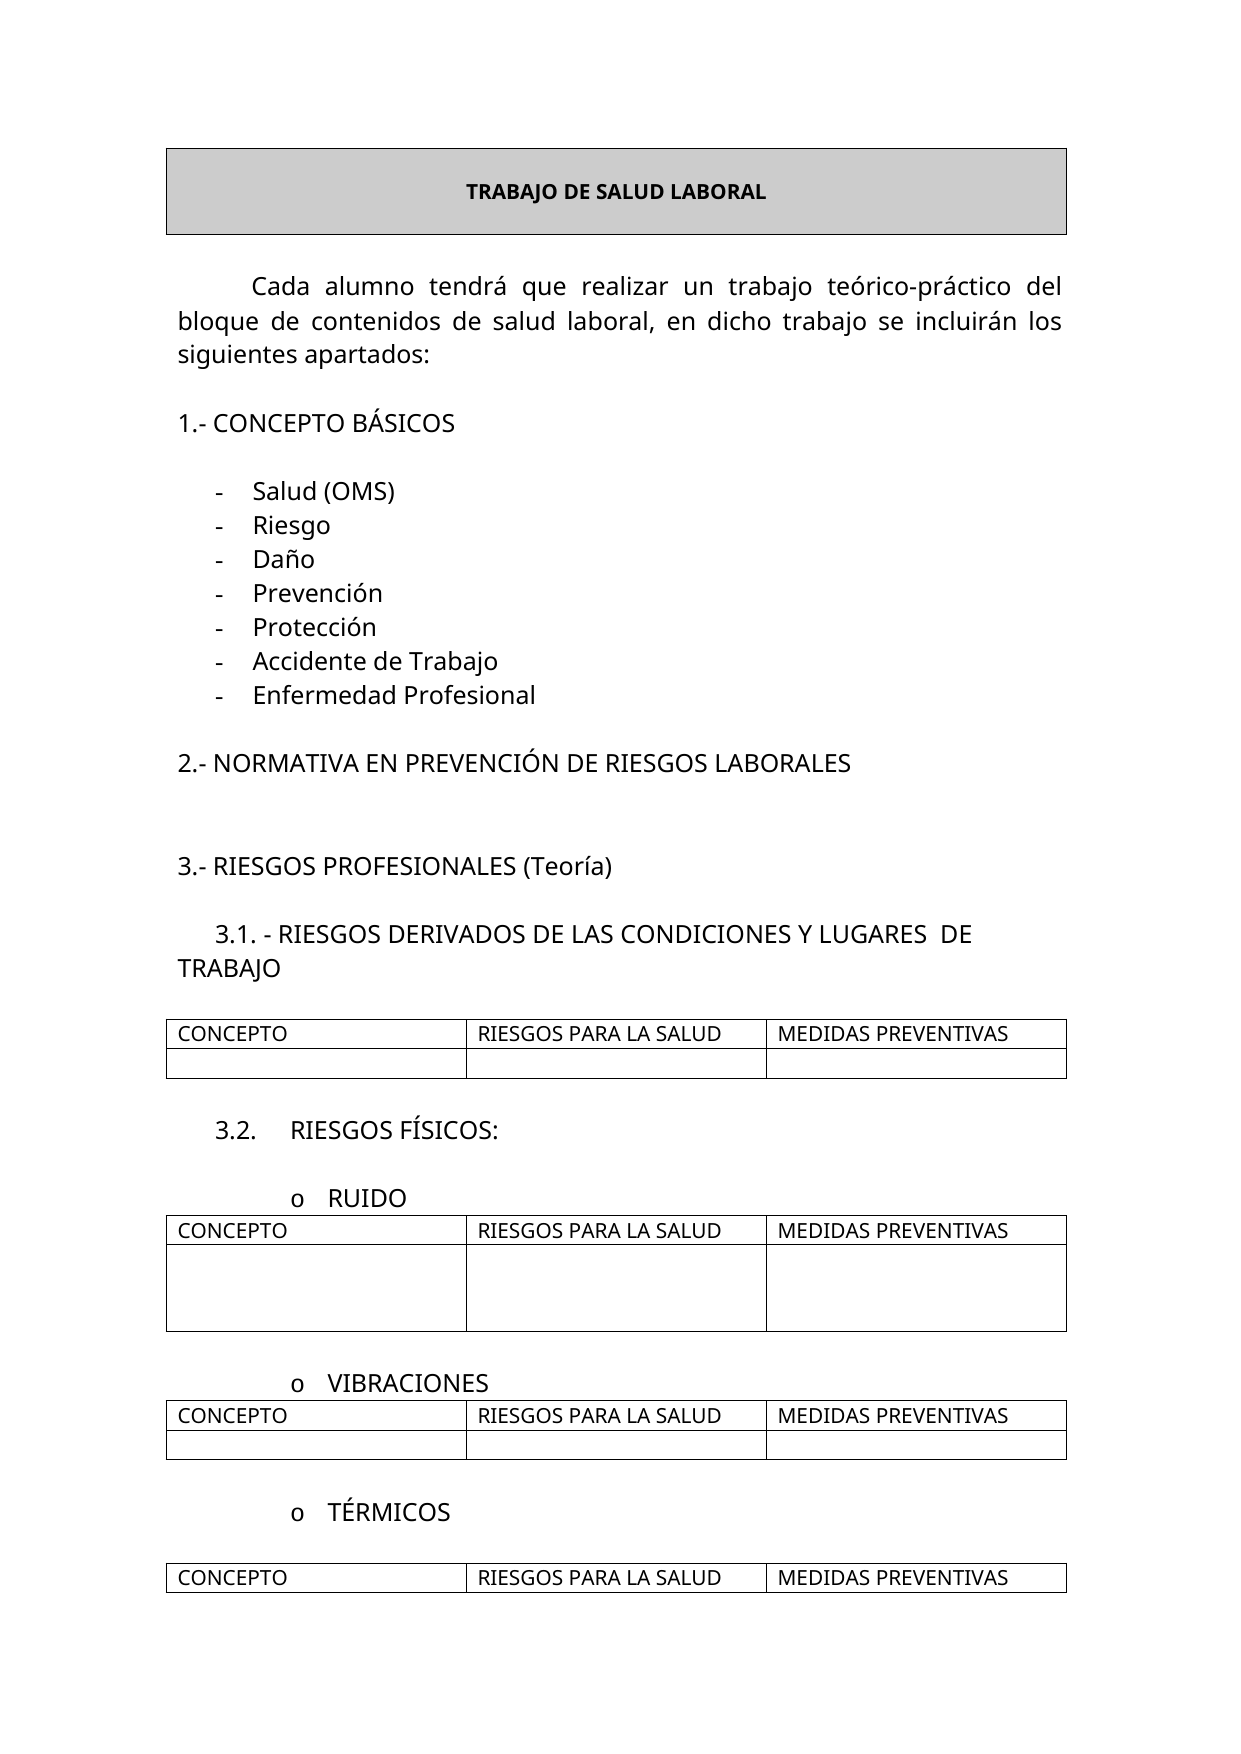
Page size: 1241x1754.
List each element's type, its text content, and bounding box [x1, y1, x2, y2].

list VIBRACIONES [290, 1366, 1063, 1400]
text 3.1. - RIESGOS DERIVADOS DE LAS CONDICIONES Y LUGARES DE TRABAJO [177, 916, 1063, 984]
table_header MEDIDAS PREVENTIVAS [767, 1020, 1066, 1048]
table_header CONCEPTO [167, 1020, 466, 1048]
list RIESGOS FÍSICOS: [215, 1112, 1063, 1147]
table_cell [167, 1431, 466, 1459]
table_header CONCEPTO [167, 1564, 466, 1592]
table_header RIESGOS PARA LA SALUD [467, 1564, 766, 1592]
list RUIDO [290, 1181, 1063, 1215]
text 2.- NORMATIVA EN PREVENCIÓN DE RIESGOS LABORALES [177, 746, 1063, 780]
table_header MEDIDAS PREVENTIVAS [767, 1564, 1066, 1592]
table_cell [167, 1049, 466, 1077]
list Salud (OMS) [215, 473, 1063, 507]
text 1.- CONCEPTO BÁSICOS [177, 405, 1063, 439]
table_header MEDIDAS PREVENTIVAS [767, 1216, 1066, 1244]
table_header TRABAJO DE SALUD LABORAL [167, 149, 1066, 234]
list Prevención [215, 576, 1063, 610]
table_cell [167, 1245, 466, 1331]
table_cell [467, 1245, 766, 1331]
table_header RIESGOS PARA LA SALUD [467, 1216, 766, 1244]
table_cell [767, 1049, 1066, 1077]
table_cell [767, 1245, 1066, 1331]
list Daño [215, 542, 1063, 576]
table_header MEDIDAS PREVENTIVAS [767, 1401, 1066, 1429]
table_header RIESGOS PARA LA SALUD [467, 1401, 766, 1429]
table_header RIESGOS PARA LA SALUD [467, 1020, 766, 1048]
text 3.- RIESGOS PROFESIONALES (Teoría) [177, 848, 1063, 882]
text Cada alumno tendrá que realizar un trabajo teórico-práctico del bloque de contenidos de salud laboral, en dicho trabajo se incluirán los siguientes apartados: [177, 269, 1063, 371]
list Riesgo [215, 507, 1063, 542]
list TÉRMICOS [290, 1494, 1063, 1528]
table_cell [467, 1431, 766, 1459]
table_cell [467, 1049, 766, 1077]
list Enfermedad Profesional [215, 678, 1063, 712]
list Accidente de Trabajo [215, 644, 1063, 678]
list Protección [215, 610, 1063, 644]
table_cell [767, 1431, 1066, 1459]
table_header CONCEPTO [167, 1216, 466, 1244]
table_header CONCEPTO [167, 1401, 466, 1429]
